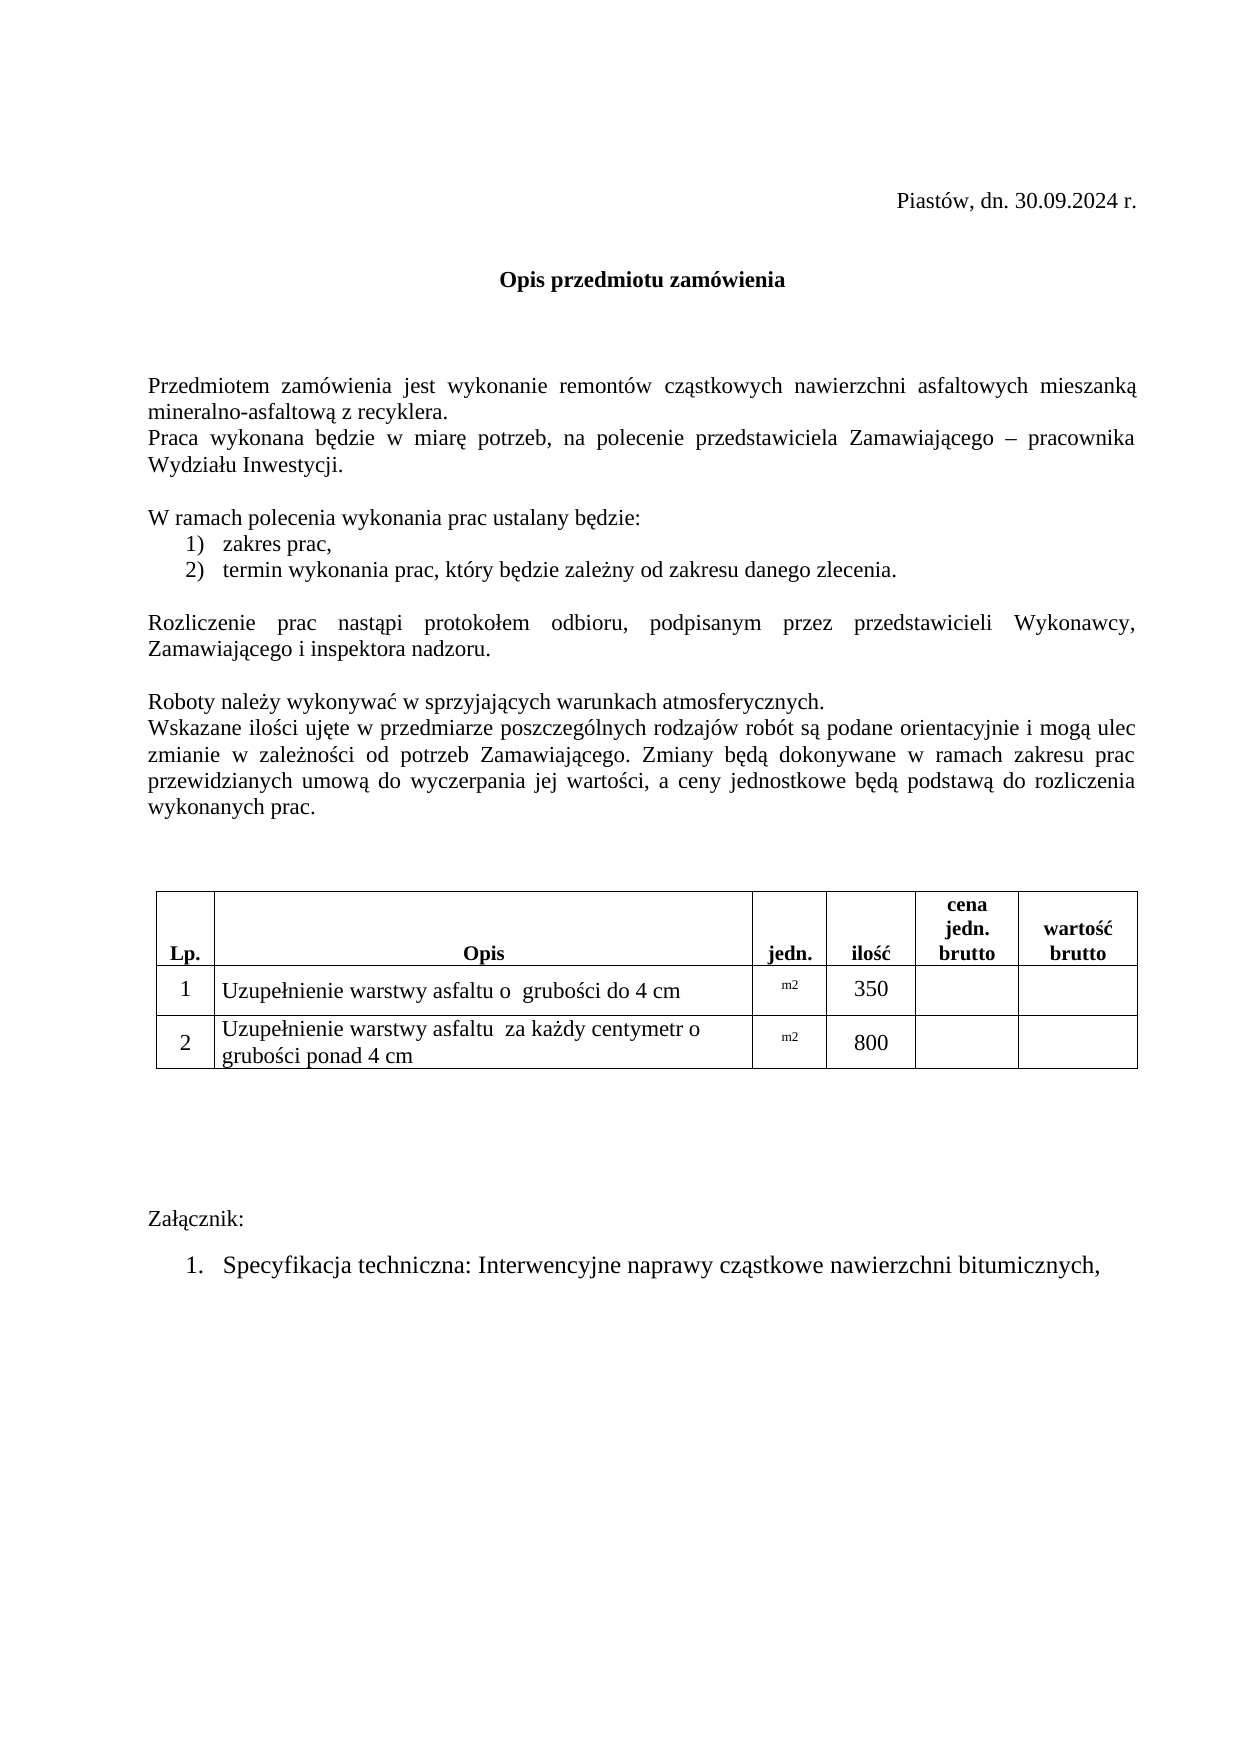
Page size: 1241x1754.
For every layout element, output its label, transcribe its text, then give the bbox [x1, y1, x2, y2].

table_header Opis [215, 892, 752, 964]
text Piastów, dn. 30.09.2024 r. [738, 187, 1137, 214]
table_cell [916, 966, 1018, 1014]
table_header Lp. [157, 892, 214, 964]
table_cell Uzupełnienie warstwy asfaltu o grubości do 4 cm [215, 966, 752, 1014]
table_header cena jedn. brutto [916, 892, 1018, 964]
text Wskazane ilości ujęte w przedmiarze poszczególnych rodzajów robót są podane orientacyjnie i mogą ulec zmianie w zależności od potrzeb Zamawiającego. Zmiany będą dokonywane w ramach zakresu prac przewidzianych umową do wyczerpania jej wartości, a ceny jednostkowe będą podstawą do rozliczenia wykonanych prac. [148, 714, 1137, 820]
text Praca wykonana będzie w miarę potrzeb, na polecenie przedstawiciela Zamawiającego – pracownika Wydziału Inwestycji. [148, 424, 1137, 477]
text Opis przedmiotu zamówienia [148, 266, 1137, 293]
table_cell 800 [827, 1016, 915, 1068]
text Przedmiotem zamówienia jest wykonanie remontów cząstkowych nawierzchni asfaltowych mieszanką mineralno-asfaltową z recyklera. [148, 372, 1137, 424]
text Rozliczenie prac nastąpi protokołem odbioru, podpisanym przez przedstawicieli Wykonawcy, Zamawiającego i inspektora nadzoru. [148, 609, 1137, 662]
table_header wartość brutto [1019, 892, 1137, 964]
text Roboty należy wykonywać w sprzyjających warunkach atmosferycznych. [148, 688, 1137, 714]
list Specyfikacja techniczna: Interwencyjne naprawy cząstkowe nawierzchni bitumicznych, [185, 1250, 1137, 1278]
list termin wykonania prac, który będzie zależny od zakresu danego zlecenia. [185, 556, 1137, 583]
table_cell 350 [827, 966, 915, 1014]
table_cell m2 [753, 966, 826, 1014]
table_cell [916, 1016, 1018, 1068]
table_header ilość [827, 892, 915, 964]
list zakres prac, [185, 530, 1137, 556]
table_cell m2 [753, 1016, 826, 1068]
text W ramach polecenia wykonania prac ustalany będzie: [148, 503, 1137, 530]
text Załącznik: [148, 1204, 1137, 1231]
table_cell 1 [157, 966, 214, 1014]
table_cell [1019, 1016, 1137, 1068]
table_cell Uzupełnienie warstwy asfaltu za każdy centymetr o grubości ponad 4 cm [215, 1016, 752, 1068]
table_header jedn. [753, 892, 826, 964]
table_cell [1019, 966, 1137, 1014]
table_cell 2 [157, 1016, 214, 1068]
